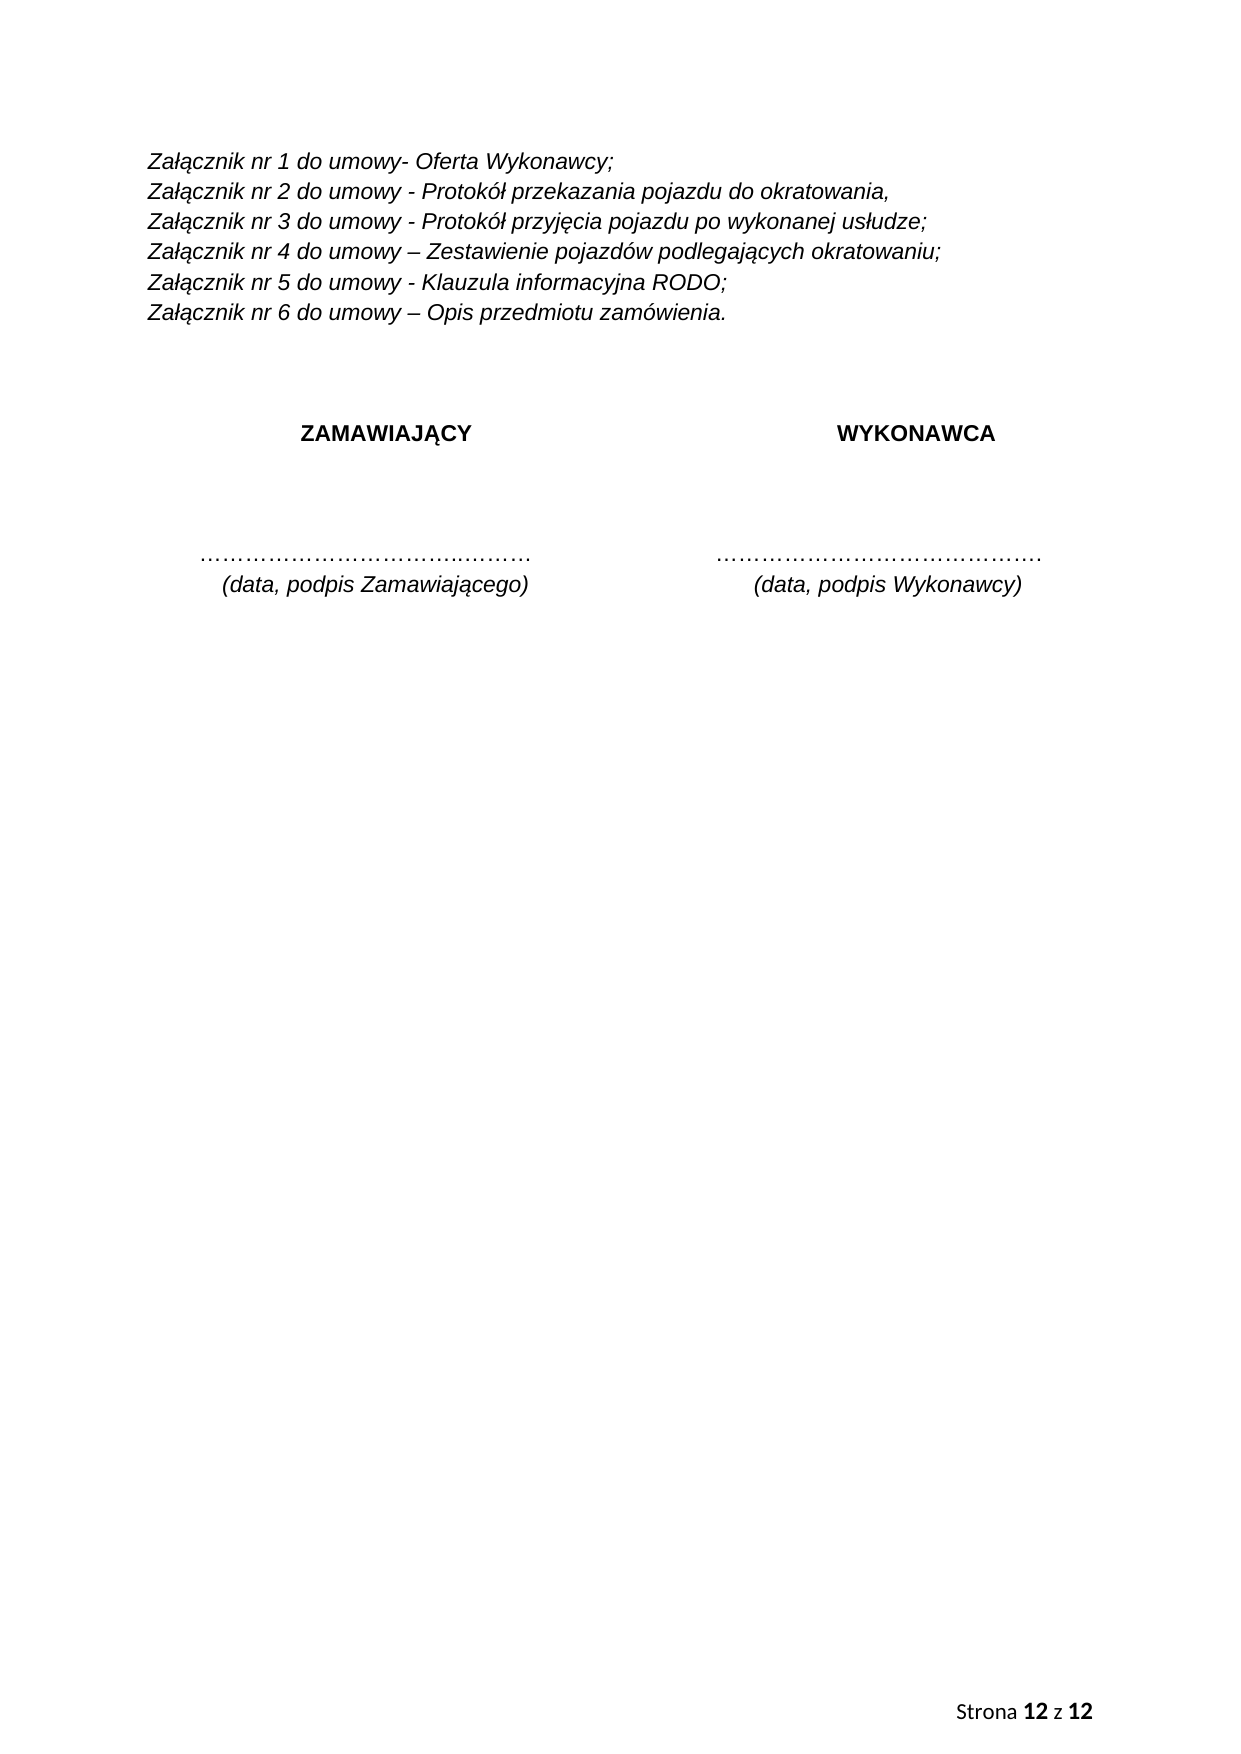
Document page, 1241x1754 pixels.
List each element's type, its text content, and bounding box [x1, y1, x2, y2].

text Załącznik nr 6 do umowy – Opis przedmiotu zamówienia. [148, 299, 1093, 325]
text ……………………………..……… ……………………………………. [148, 540, 1093, 567]
text Załącznik nr 5 do umowy - Klauzula informacyjna RODO; [148, 268, 1093, 295]
text (data, podpis Zamawiającego) (data, podpis Wykonawcy) [148, 571, 1093, 597]
text Załącznik nr 4 do umowy – Zestawienie pojazdów podlegających okratowaniu; [148, 238, 1093, 264]
text Załącznik nr 2 do umowy - Protokół przekazania pojazdu do okratowania, [148, 178, 1093, 204]
text Załącznik nr 1 do umowy- Oferta Wykonawcy; [148, 148, 1093, 174]
text Załącznik nr 3 do umowy - Protokół przyjęcia pojazdu po wykonanej usłudze; [148, 208, 1093, 234]
text ZAMAWIAJĄCY WYKONAWCA [148, 419, 1093, 446]
